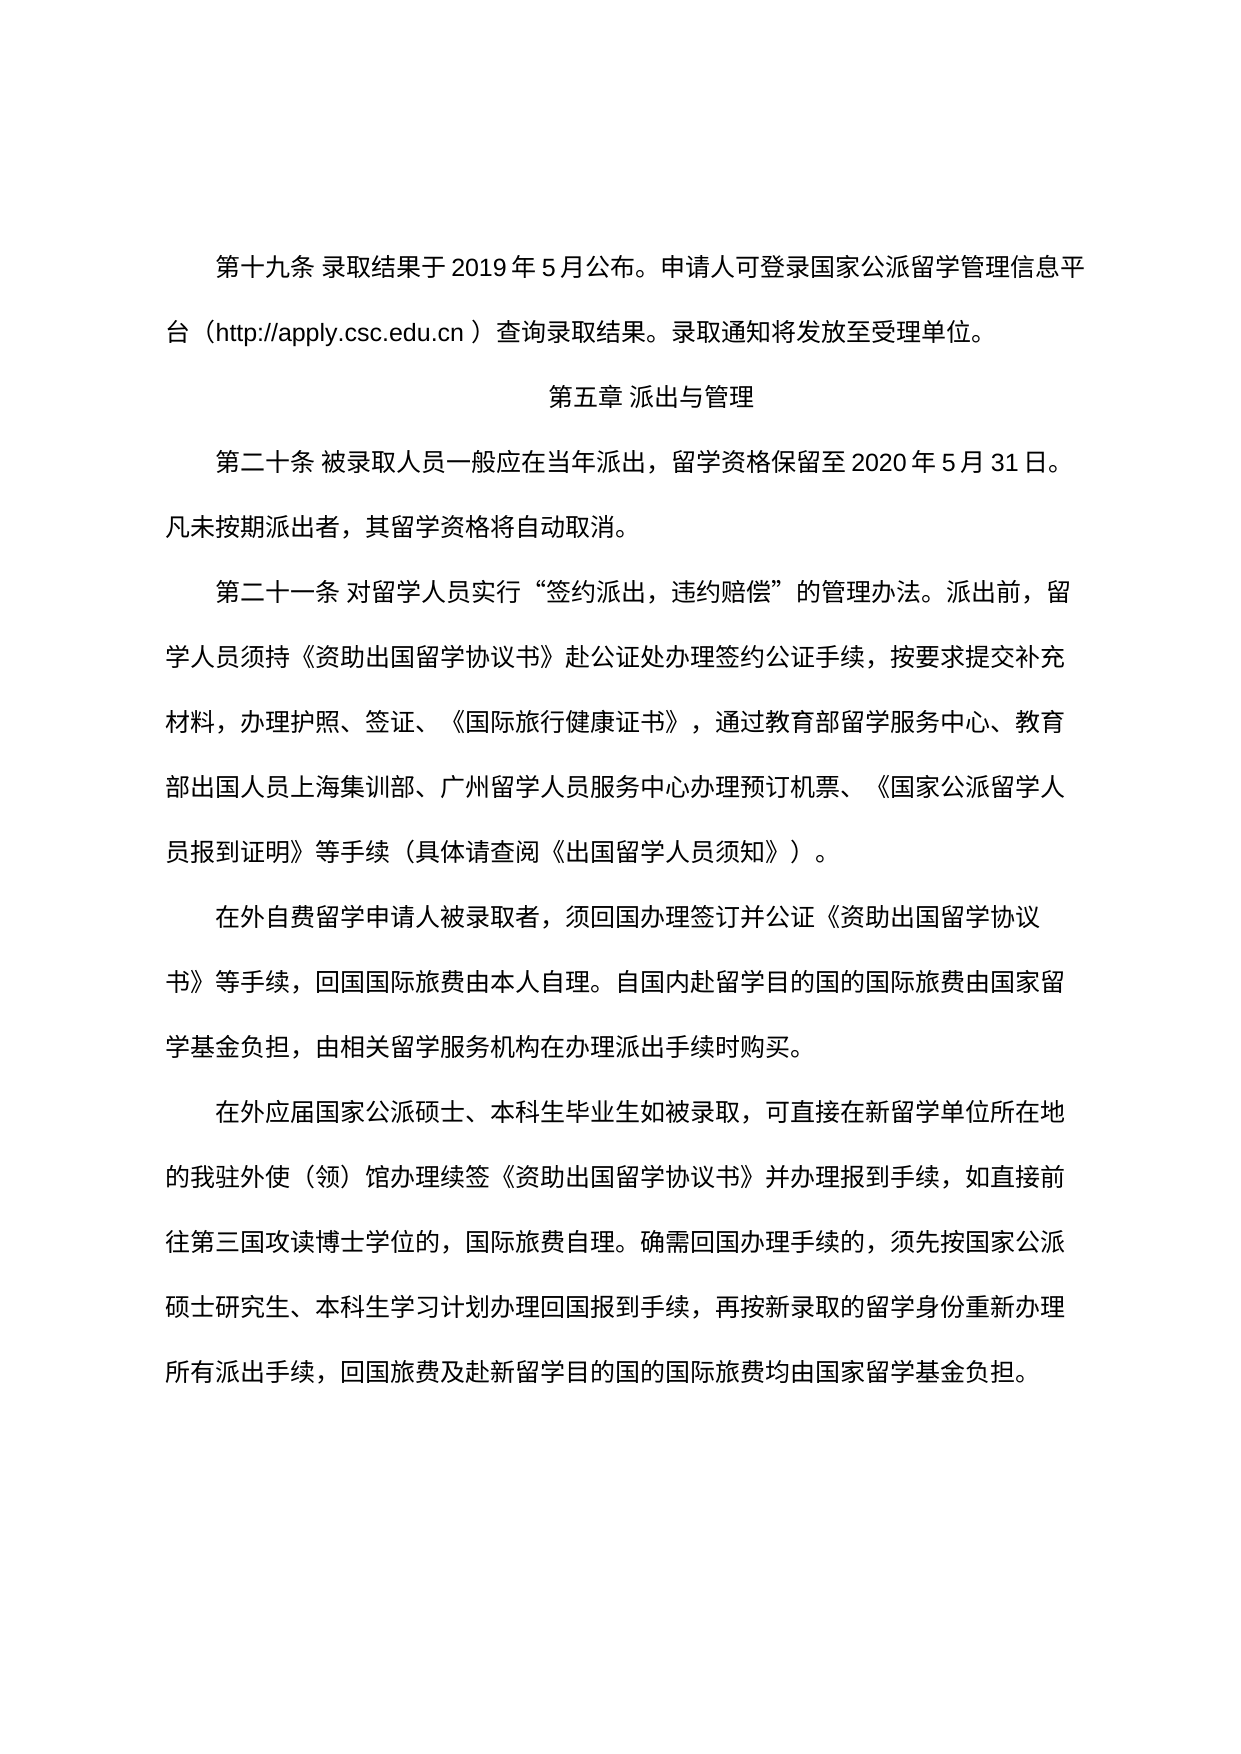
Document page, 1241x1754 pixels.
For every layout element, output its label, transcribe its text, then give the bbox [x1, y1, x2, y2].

text 在外自费留学申请人被录取者，须回国办理签订并公证《资助出国留学协议书》等手续，回国国际旅费由本人自理。自国内赴留学目的国的国际旅费由国家留学基金负担，由相关留学服务机构在办理派出手续时购买。 [165, 883, 1087, 1078]
text 第二十一条 对留学人员实行“签约派出，违约赔偿”的管理办法。派出前，留学人员须持《资助出国留学协议书》赴公证处办理签约公证手续，按要求提交补充材料，办理护照、签证、《国际旅行健康证书》，通过教育部留学服务中心、教育部出国人员上海集训部、广州留学人员服务中心办理预订机票、《国家公派留学人员报到证明》等手续（具体请查阅《出国留学人员须知》）。 [165, 558, 1087, 883]
text 第五章 派出与管理 [165, 363, 1087, 428]
text 第十九条 录取结果于2019年5月公布。申请人可登录国家公派留学管理信息平台（http://apply.csc.edu.cn ）查询录取结果。录取通知将发放至受理单位。 [165, 233, 1087, 363]
text 在外应届国家公派硕士、本科生毕业生如被录取，可直接在新留学单位所在地的我驻外使（领）馆办理续签《资助出国留学协议书》并办理报到手续，如直接前往第三国攻读博士学位的，国际旅费自理。确需回国办理手续的，须先按国家公派硕士研究生、本科生学习计划办理回国报到手续，再按新录取的留学身份重新办理所有派出手续，回国旅费及赴新留学目的国的国际旅费均由国家留学基金负担。 [165, 1078, 1087, 1403]
text 第二十条 被录取人员一般应在当年派出，留学资格保留至2020年5月31日。凡未按期派出者，其留学资格将自动取消。 [165, 428, 1087, 558]
